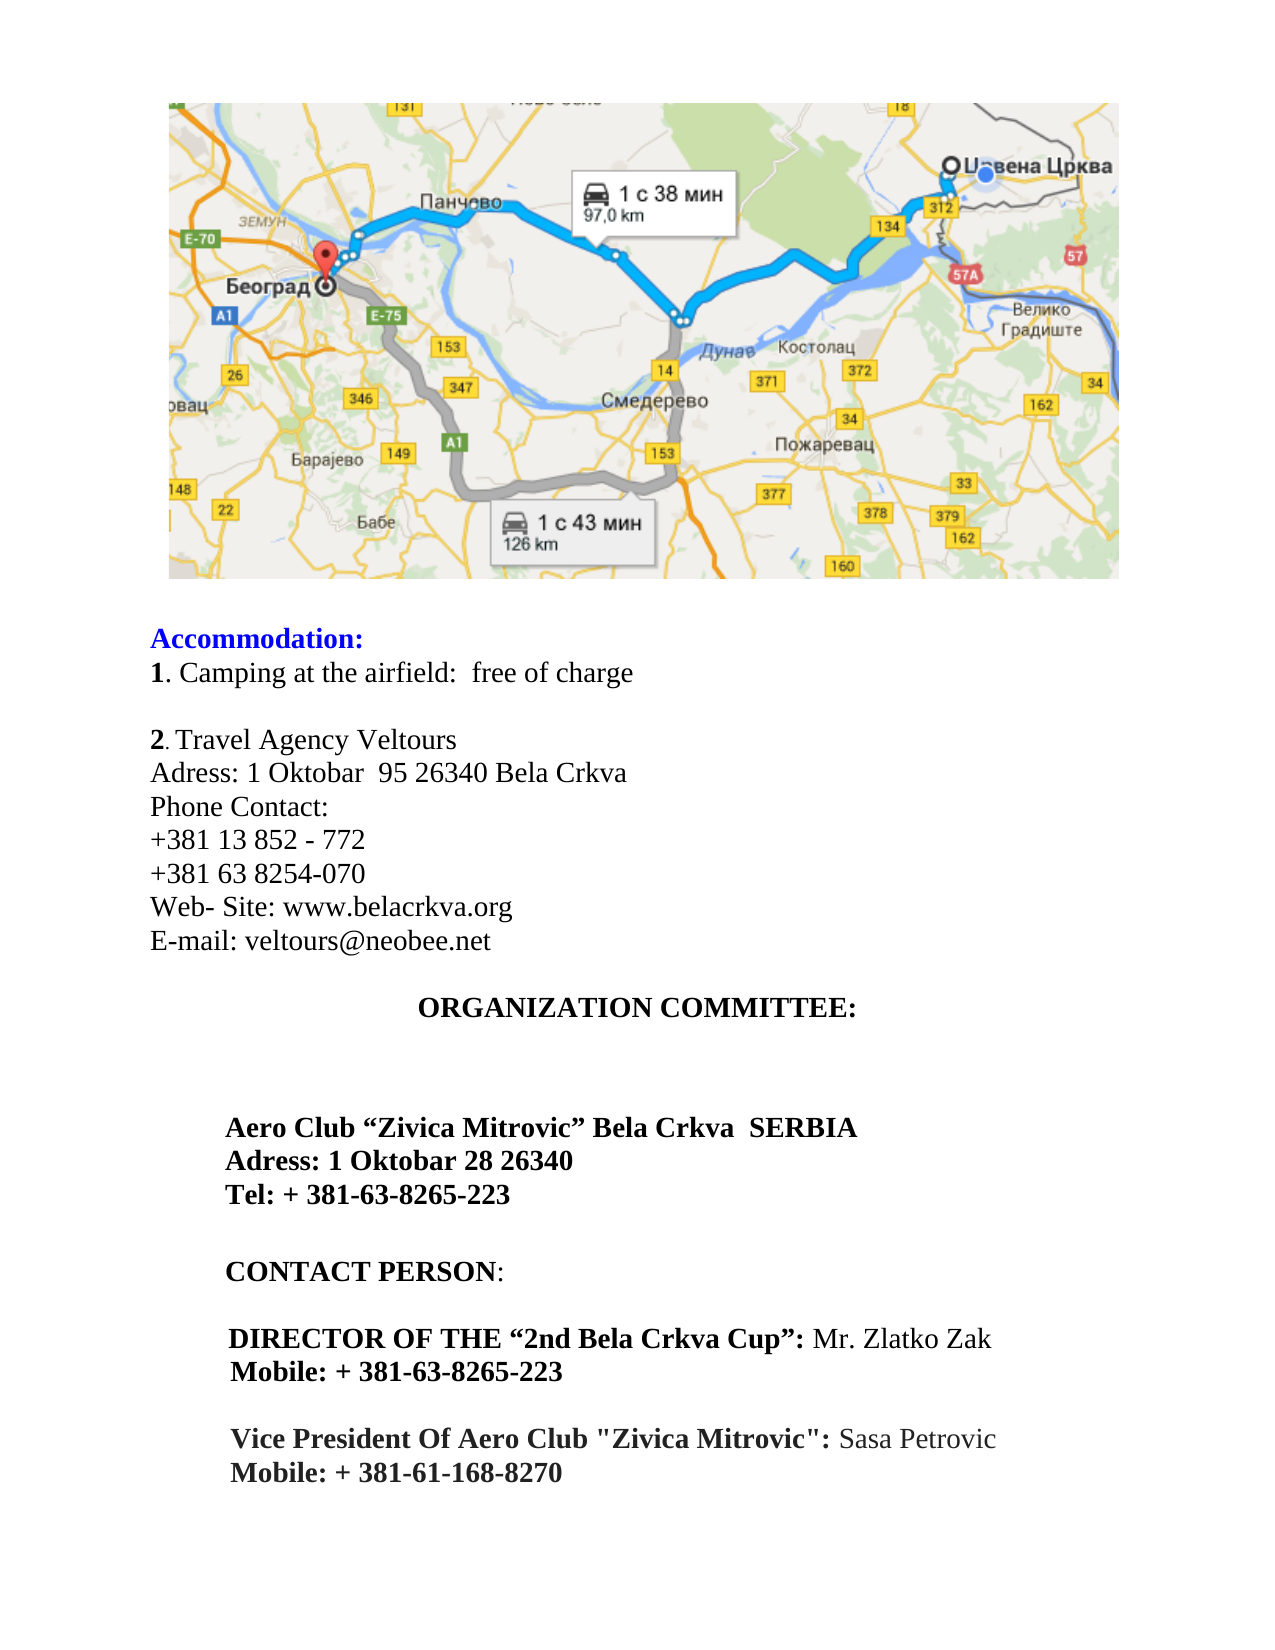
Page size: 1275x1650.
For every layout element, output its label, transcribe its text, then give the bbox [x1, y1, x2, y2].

text Mobile: + 381-61-168-8270 [150, 1455, 1125, 1488]
text +381 63 8254-070 [150, 856, 1125, 889]
text Web- Site: www.belacrkva.org [150, 889, 1125, 923]
subtitle Accommodation: [150, 621, 1125, 655]
text +381 13 852 - 772 [150, 822, 1125, 856]
subtitle 1. Camping at the airfield: free of charge [150, 655, 1125, 688]
text Phone Contact: [150, 789, 1125, 822]
subtitle Tel: + 381-63-8265-223 [150, 1177, 1125, 1211]
subtitle CONTACT PERSON: [150, 1254, 1125, 1287]
subtitle Aero Club “Zivica Mitrovic” Bela Crkva SERBIA [150, 1110, 1125, 1143]
text DIRECTOR OF THE “2nd Bela Crkva Cup”: Mr. Zlatko Zak [150, 1321, 1125, 1354]
picture [168, 103, 1119, 579]
subtitle ORGANIZATION COMMITTEE: [150, 990, 1125, 1024]
text : + 381-63-8265-223 [150, 1354, 1125, 1388]
text E-mail: veltours@neobee.net [150, 923, 1125, 957]
text 2. Travel Agency Veltours [150, 722, 1125, 755]
subtitle Adress: 1 Oktobar 28 26340 [150, 1143, 1125, 1177]
text Vice President Of Aero Club "Zivica Mitrovic": Sasa Petrovic [150, 1421, 1125, 1455]
text Adress: 1 Oktobar 95 26340 Bela Crkva [150, 755, 1125, 789]
